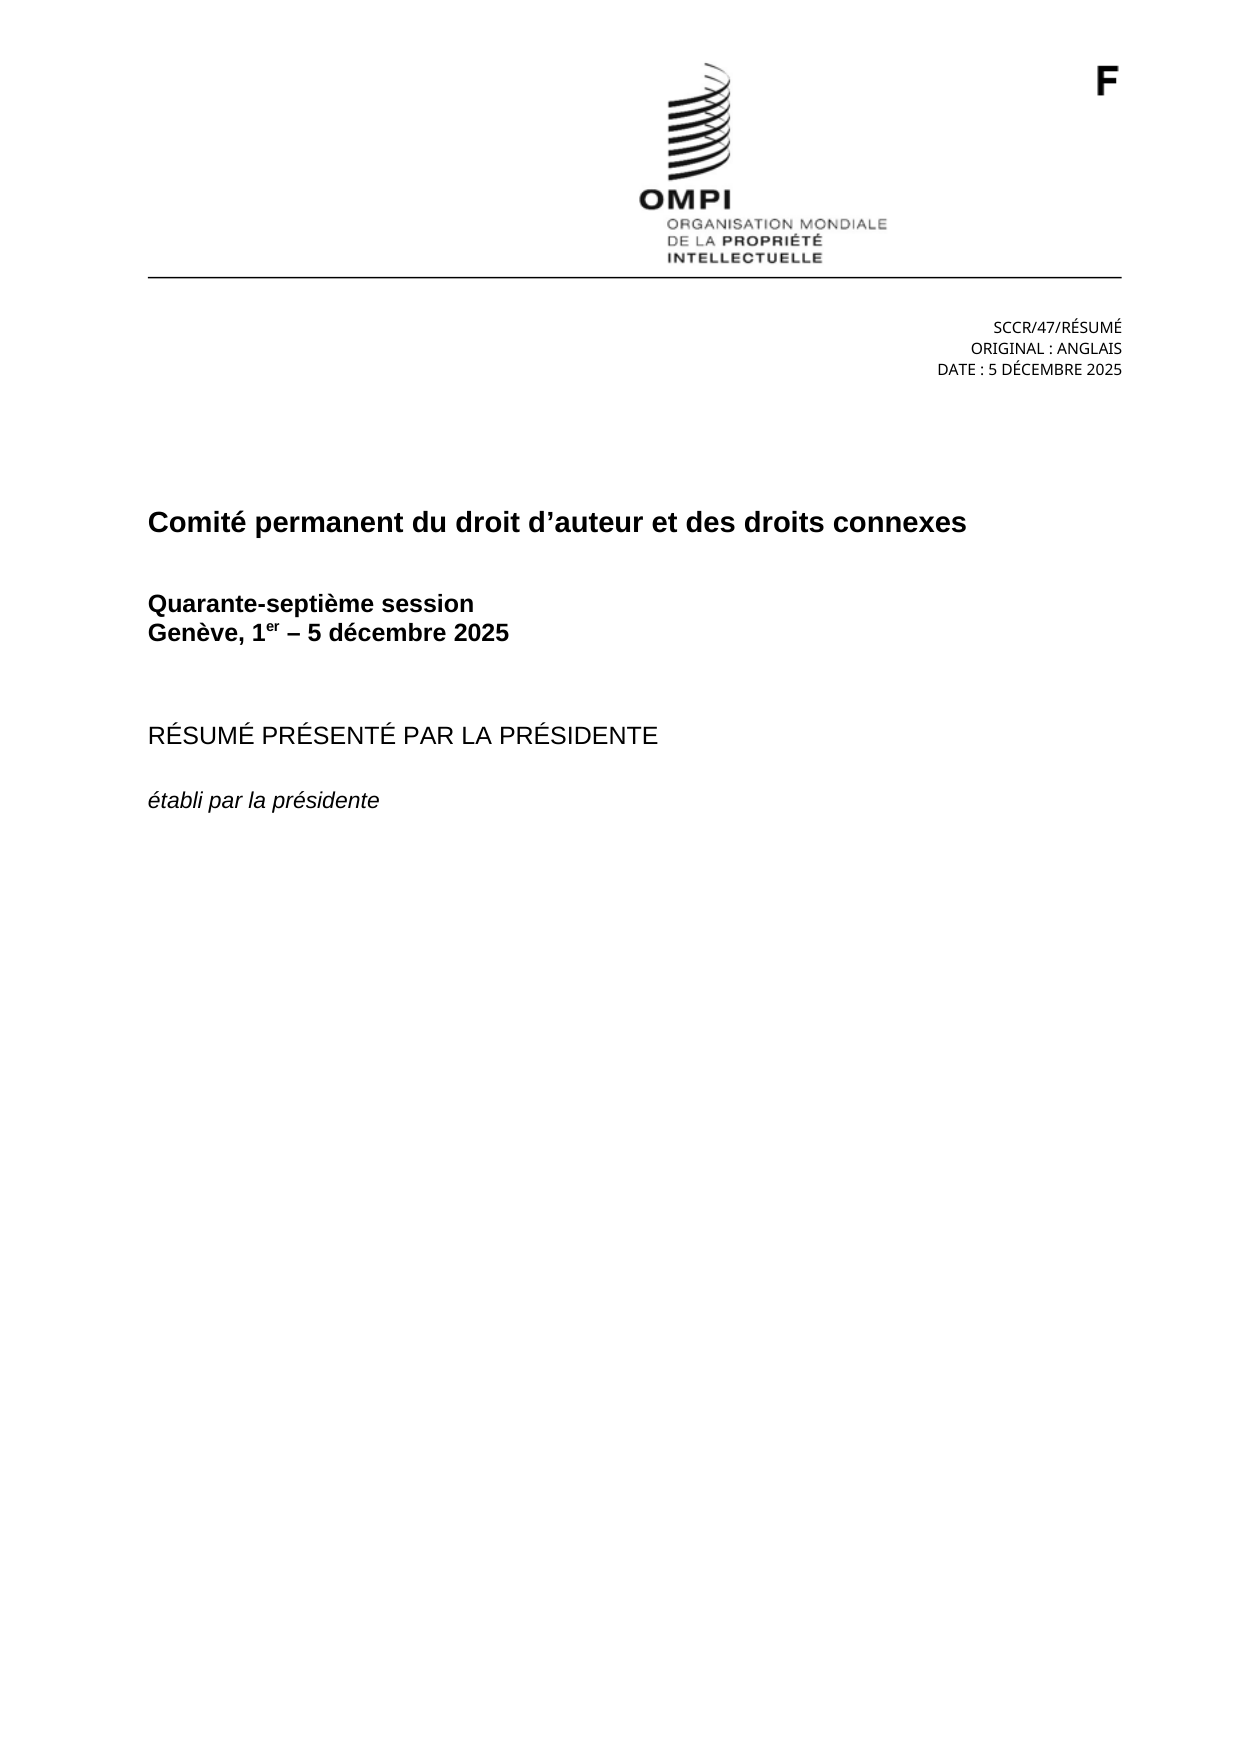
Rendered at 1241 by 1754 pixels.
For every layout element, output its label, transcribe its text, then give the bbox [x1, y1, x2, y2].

text Quarante-septième session [148, 589, 1122, 617]
text établi par la présidente [148, 787, 1122, 814]
text SCCR/47/Résumé [148, 316, 1122, 338]
text Comité permanent du droit d’auteur et des droits connexes [148, 505, 1122, 539]
picture [638, 59, 1123, 278]
text Original : anglais [148, 338, 1122, 359]
text Genève, 1er – 5 décembre 2025 [148, 617, 1122, 646]
text Résumé présenté par la présidente [148, 721, 1122, 750]
text date : 5 décembre 2025 [148, 359, 1122, 380]
